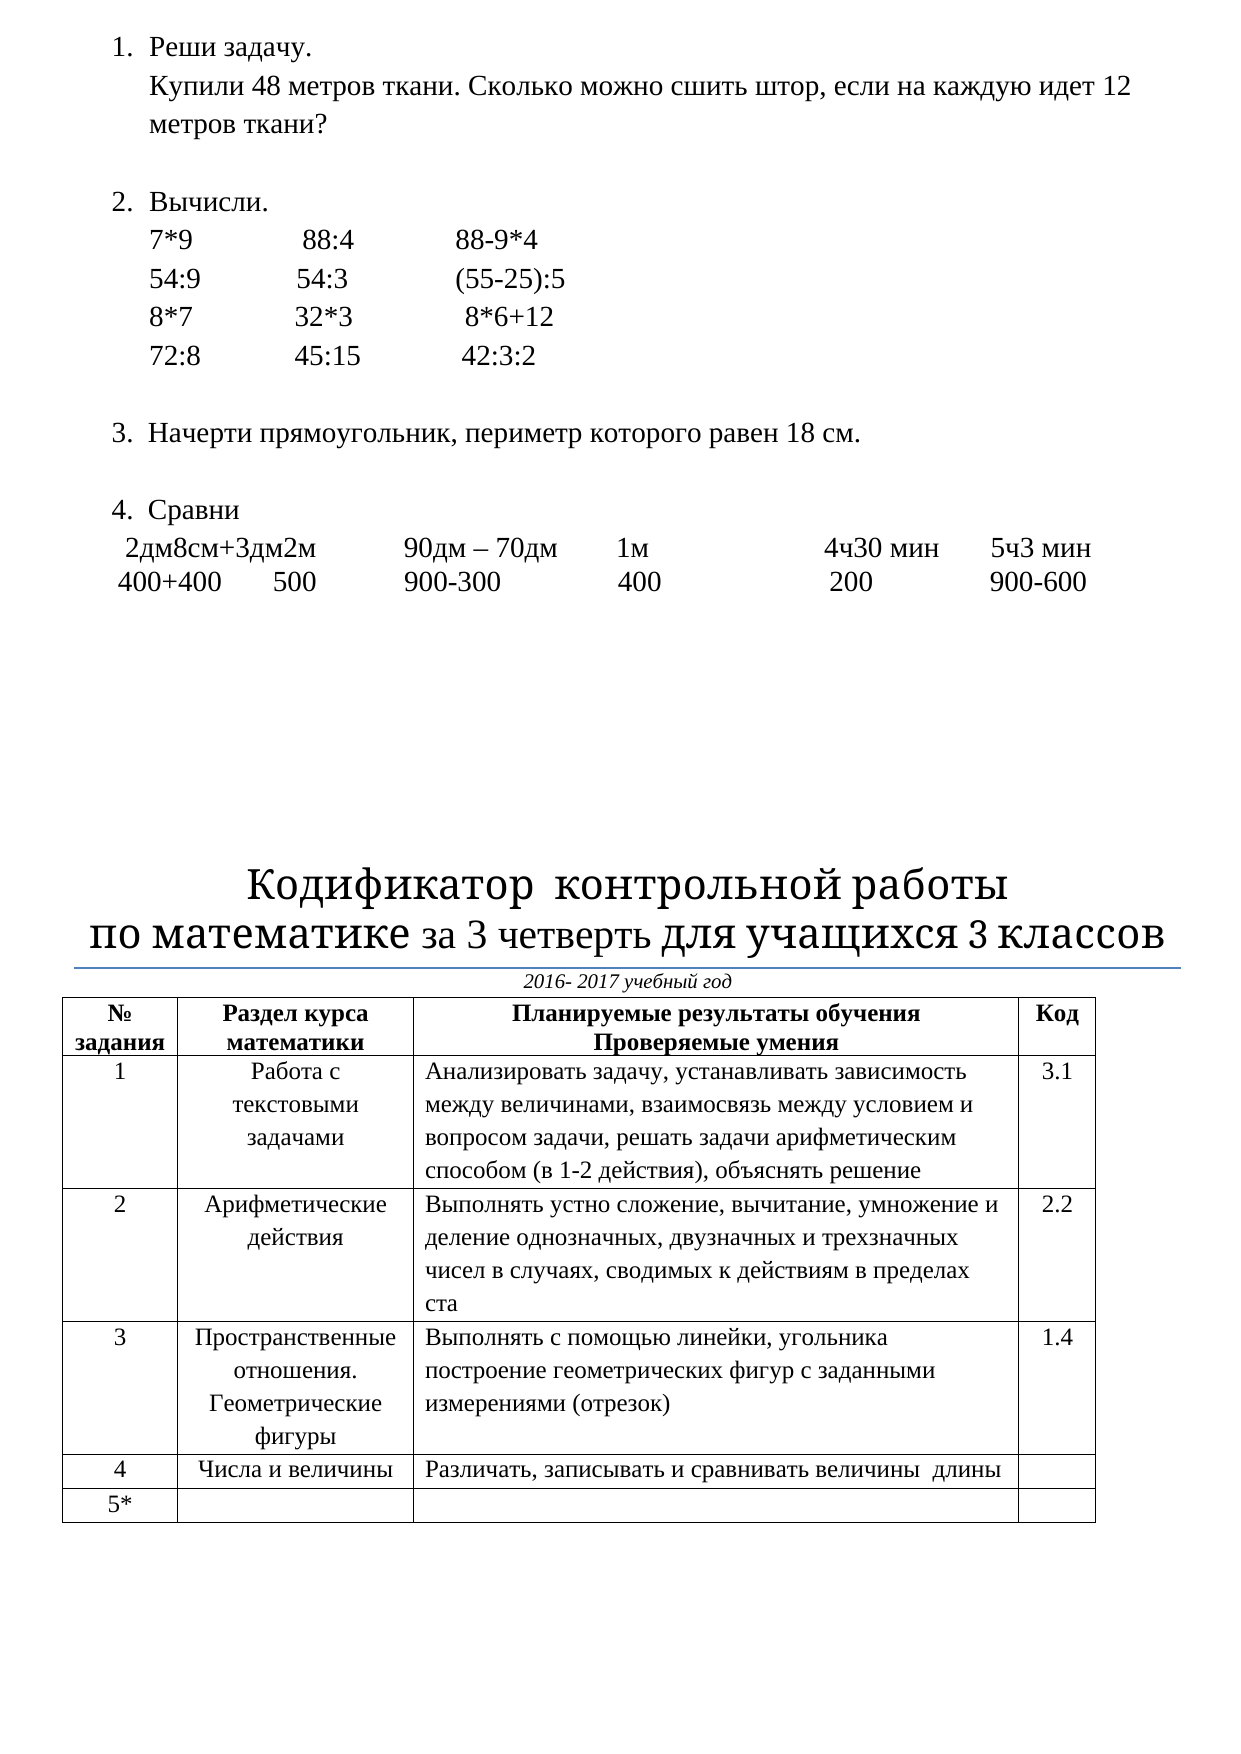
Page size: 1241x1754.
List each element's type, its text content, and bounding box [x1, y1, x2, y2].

table_cell 1 [63, 1056, 177, 1188]
table_header Раздел курса математики [178, 998, 413, 1055]
table_cell Числа и величины [178, 1455, 413, 1488]
table_cell Выполнять устно сложение, вычитание, умножение и деление однозначных, двузначных и трехзначных чисел в случаях, сводимых к действиям в пределах ста [414, 1189, 1018, 1321]
table_cell Пространственные отношения. Геометрические фигуры [178, 1322, 413, 1453]
table_cell [1019, 1455, 1095, 1488]
table_cell Арифметические действия [178, 1189, 413, 1321]
table_cell 4 [63, 1455, 177, 1488]
list Сравни [111, 492, 1181, 526]
table_cell 5* [63, 1489, 177, 1522]
list Начерти прямоугольник, периметр которого равен 18 см. [111, 415, 1181, 448]
text Кодификатор контрольной работы [74, 862, 1181, 909]
list Вычисли. [111, 184, 1181, 217]
table_cell [414, 1489, 1018, 1522]
text 8*7 32*3 8*6+12 [149, 299, 1181, 333]
text по математике за 3 четверть для учащихся 3 классов [74, 909, 1181, 967]
text 2016- 2017 учебный год [74, 969, 1181, 993]
text Купили 48 метров ткани. Сколько можно сшить штор, если на каждую идет 12 метров ткани? [149, 68, 1181, 140]
table_cell Выполнять с помощью линейки, угольника построение геометрических фигур с заданными измерениями (отрезок) [414, 1322, 1018, 1453]
table_header № задания [63, 998, 177, 1055]
text 2дм8см+3дм2м 90дм – 70дм 1м 4ч30 мин 5ч3 мин [74, 531, 1181, 564]
table_cell 1.4 [1019, 1322, 1095, 1453]
table_cell 2 [63, 1189, 177, 1321]
text 54:9 54:3 (55-25):5 [149, 261, 1181, 294]
list Реши задачу. [111, 29, 1181, 63]
table_header Код [1019, 998, 1095, 1055]
text 400+400 500 900-300 400 200 900-600 [74, 564, 1181, 598]
table_cell Анализировать задачу, устанавливать зависимость между величинами, взаимосвязь между условием и вопросом задачи, решать задачи арифметическим способом (в 1-2 действия), объяснять решение [414, 1056, 1018, 1188]
text 7*9 88:4 88-9*4 [149, 222, 1181, 256]
table_cell 3 [63, 1322, 177, 1453]
text 72:8 45:15 42:3:2 [149, 338, 1181, 371]
table_cell [178, 1489, 413, 1522]
table_cell 2.2 [1019, 1189, 1095, 1321]
table_cell [1019, 1489, 1095, 1522]
table_cell 3.1 [1019, 1056, 1095, 1188]
table_cell Работа с текстовыми задачами [178, 1056, 413, 1188]
table_cell Различать, записывать и сравнивать величины длины [414, 1455, 1018, 1488]
table_header Планируемые результаты обучения Проверяемые умения [414, 998, 1018, 1055]
